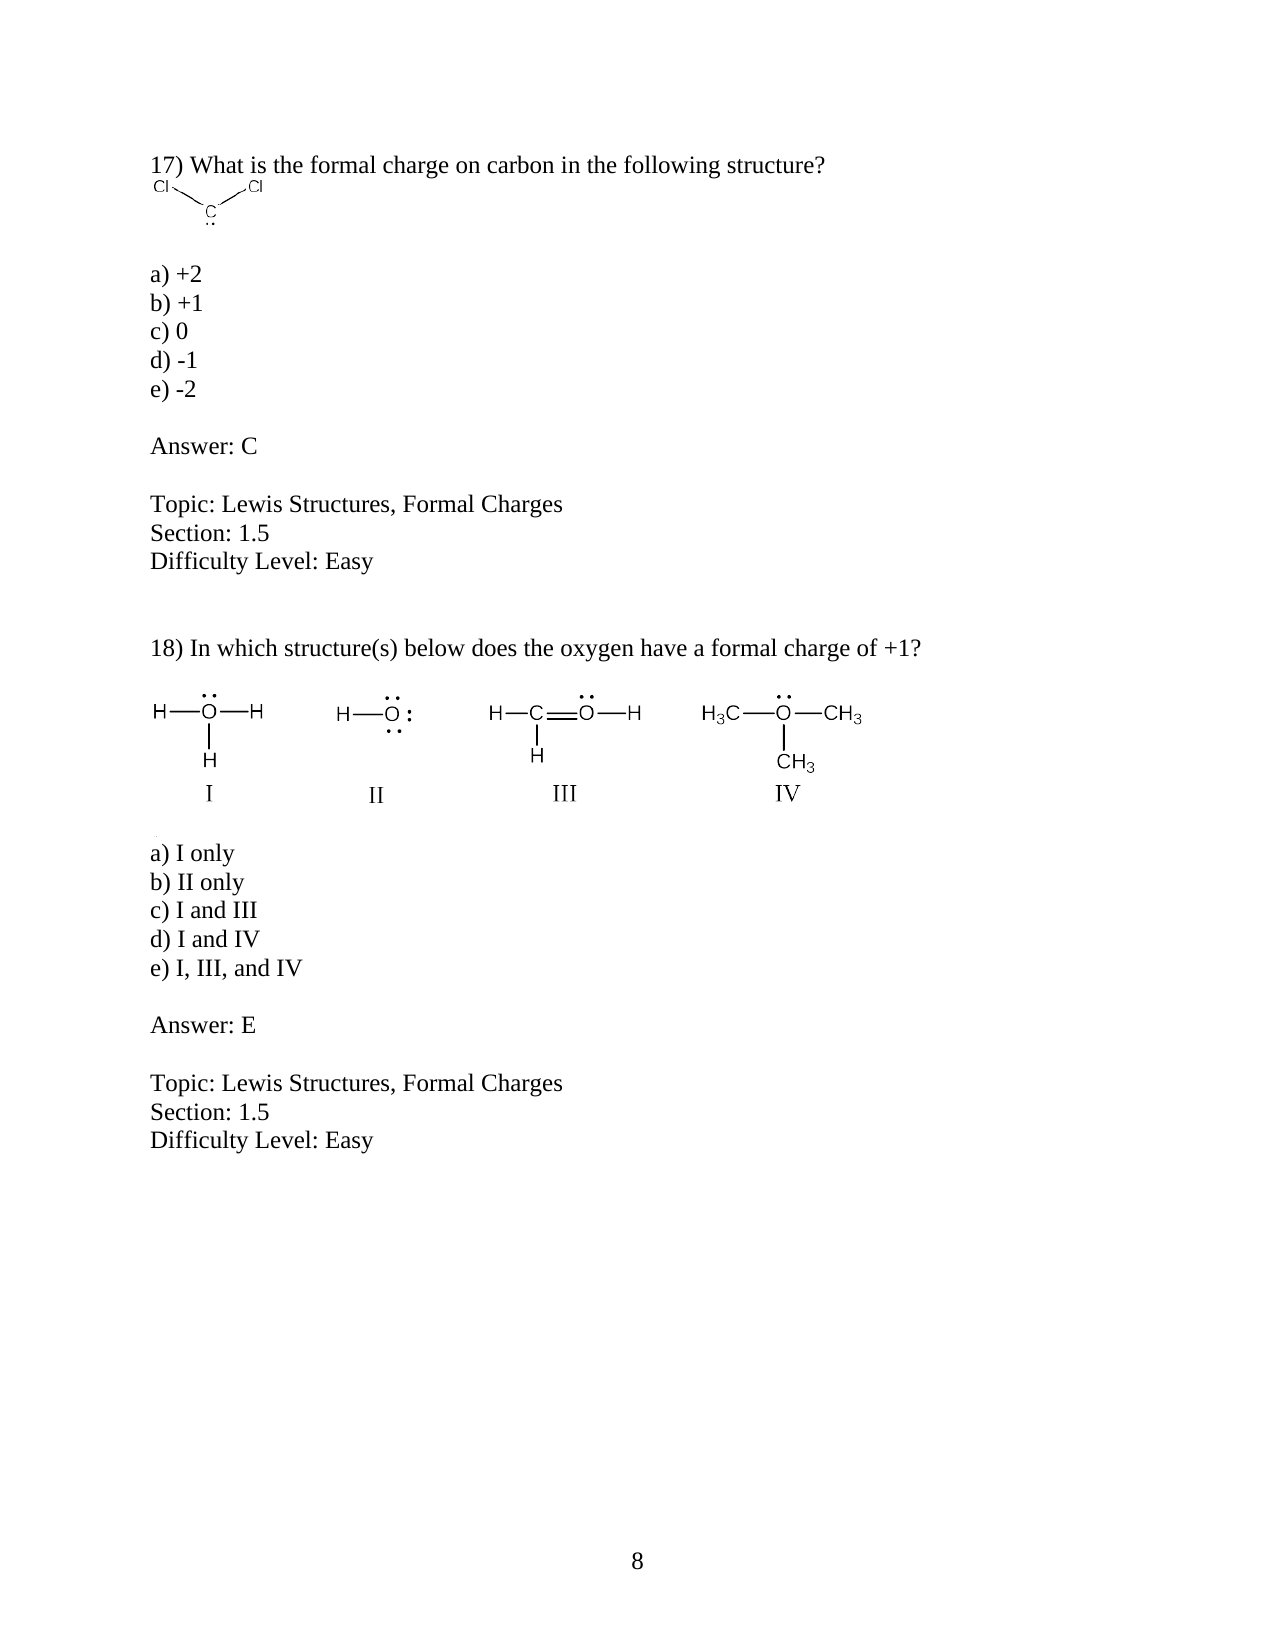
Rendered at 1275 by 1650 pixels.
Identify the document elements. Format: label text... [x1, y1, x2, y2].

text c) I and III [150, 895, 1125, 924]
text a) I only [150, 838, 1125, 867]
text Difficulty Level: Easy [150, 546, 1125, 575]
text b) II only [150, 867, 1125, 895]
text 17) What is the formal charge on carbon in the following structure? [150, 150, 1125, 230]
text Answer: C [150, 431, 1125, 460]
text Topic: Lewis Structures, Formal Charges [150, 489, 1125, 518]
text Section: 1.5 [150, 518, 1125, 546]
text b) +1 [150, 288, 1125, 316]
text e) I, III, and IV [150, 953, 1125, 982]
text d) I and IV [150, 924, 1125, 953]
text 18) In which structure(s) below does the oxygen have a formal charge of +1? [150, 633, 1125, 661]
text Difficulty Level: Easy [150, 1125, 1125, 1154]
text c) 0 [150, 316, 1125, 345]
text d) -1 [150, 345, 1125, 374]
text a) +2 [150, 259, 1125, 288]
text Answer: E [150, 1010, 1125, 1039]
text Topic: Lewis Structures, Formal Charges [150, 1068, 1125, 1097]
text Section: 1.5 [150, 1097, 1125, 1125]
text e) -2 [150, 374, 1125, 403]
